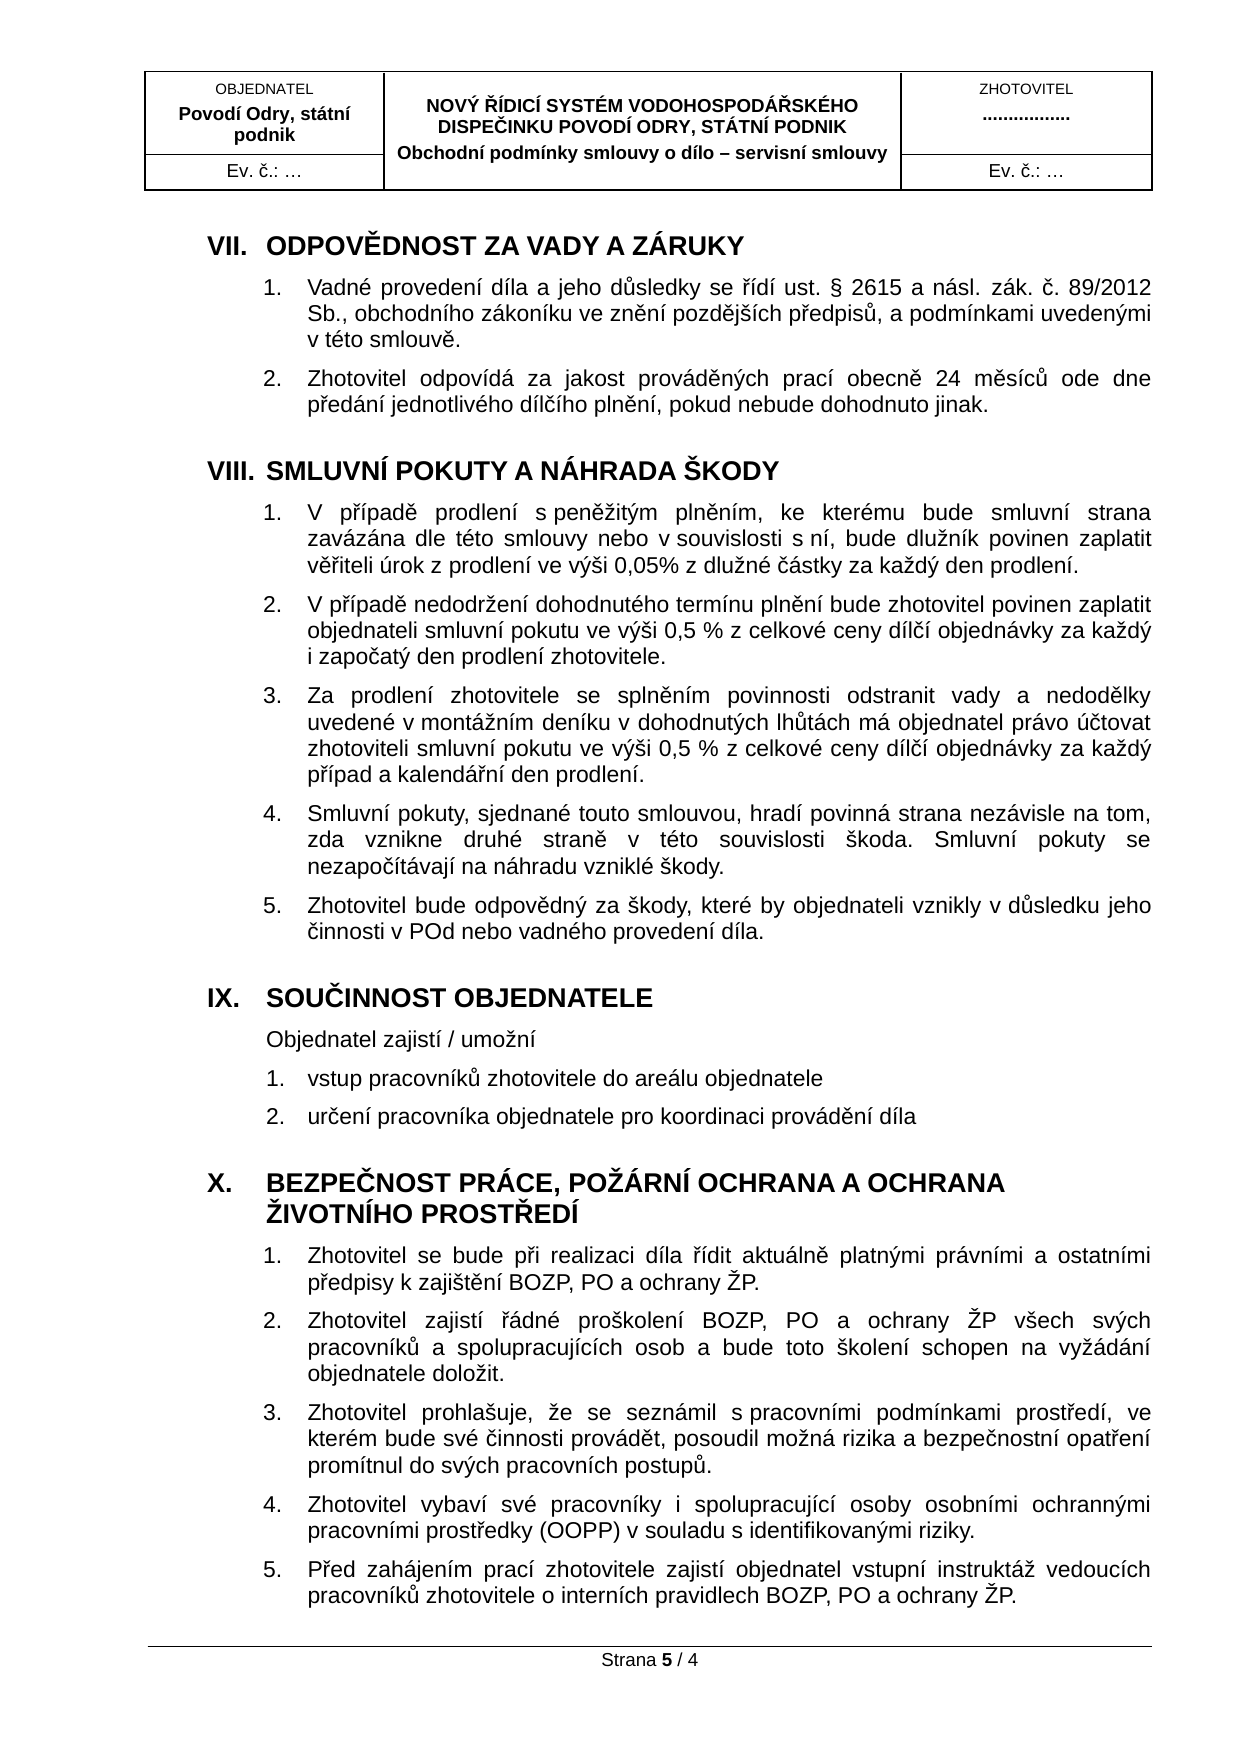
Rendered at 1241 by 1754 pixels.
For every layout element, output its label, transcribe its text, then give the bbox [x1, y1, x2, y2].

text 2. Zhotovitel zajistí řádné proškolení BOZP, PO a ochrany ŽP všech svých pracovníků a spolupracujících osob a bude toto školení schopen na vyžádání objednatele doložit. [263, 1307, 1152, 1386]
text 3. Zhotovitel prohlašuje, že se seznámil s pracovními podmínkami prostředí, ve kterém bude své činnosti provádět, posoudil možná rizika a bezpečnostní opatření promítnul do svých pracovních postupů. [263, 1399, 1152, 1478]
text 4. Smluvní pokuty, sjednané touto smlouvou, hradí povinná strana nezávisle na tom, zda vznikne druhé straně v této souvislosti škoda. Smluvní pokuty se nezapočítávají na náhradu vzniklé škody. [263, 800, 1152, 879]
subtitle VIII. Smluvní pokuty a náhrada škody [207, 455, 1152, 487]
text 3. Za prodlení zhotovitele se splněním povinnosti odstranit vady a nedodělky uvedené v montážním deníku v dohodnutých lhůtách má objednatel právo účtovat zhotoviteli smluvní pokutu ve výši 0,5 % z celkové ceny dílčí objednávky za každý případ a kalendářní den prodlení. [263, 682, 1152, 788]
text 1. Vadné provedení díla a jeho důsledky se řídí ust. § 2615 a násl. zák. č. 89/2012 Sb., obchodního zákoníku ve znění pozdějších předpisů, a podmínkami uvedenými v této smlouvě. [263, 273, 1152, 353]
text 1. vstup pracovníků zhotovitele do areálu objednatele [266, 1064, 1152, 1091]
text 1. Zhotovitel se bude při realizaci díla řídit aktuálně platnými právními a ostatními předpisy k zajištění BOZP, PO a ochrany ŽP. [263, 1242, 1152, 1295]
text 4. Zhotovitel vybaví své pracovníky i spolupracující osoby osobními ochrannými pracovními prostředky (OOPP) v souladu s identifikovanými riziky. [263, 1491, 1152, 1543]
subtitle IX. Součinnost objednatele [207, 982, 1152, 1013]
text 5. Před zahájením prací zhotovitele zajistí objednatel vstupní instruktáž vedoucích pracovníků zhotovitele o interních pravidlech BOZP, PO a ochrany ŽP. [263, 1556, 1152, 1608]
subtitle X. Bezpečnost práce, požární ochrana a ochrana životního prostředí [207, 1167, 1152, 1230]
text 2. V případě nedodržení dohodnutého termínu plnění bude zhotovitel povinen zaplatit objednateli smluvní pokutu ve výši 0,5 % z celkové ceny dílčí objednávky za každý i započatý den prodlení zhotovitele. [263, 591, 1152, 670]
text 2. Zhotovitel odpovídá za jakost prováděných prací obecně 24 měsíců ode dne předání jednotlivého dílčího plnění, pokud nebude dohodnuto jinak. [263, 365, 1152, 418]
text 5. Zhotovitel bude odpovědný za škody, které by objednateli vznikly v důsledku jeho činnosti v POd nebo vadného provedení díla. [263, 892, 1152, 944]
subtitle VII. Odpovědnost za vady a záruky [207, 230, 1152, 261]
text 2. určení pracovníka objednatele pro koordinaci provádění díla [266, 1103, 1152, 1130]
text Objednatel zajistí / umožní [266, 1026, 1152, 1052]
text 1. V případě prodlení s peněžitým plněním, ke kterému bude smluvní strana zavázána dle této smlouvy nebo v souvislosti s ní, bude dlužník povinen zaplatit věřiteli úrok z prodlení ve výši 0,05% z dlužné částky za každý den prodlení. [263, 499, 1152, 578]
